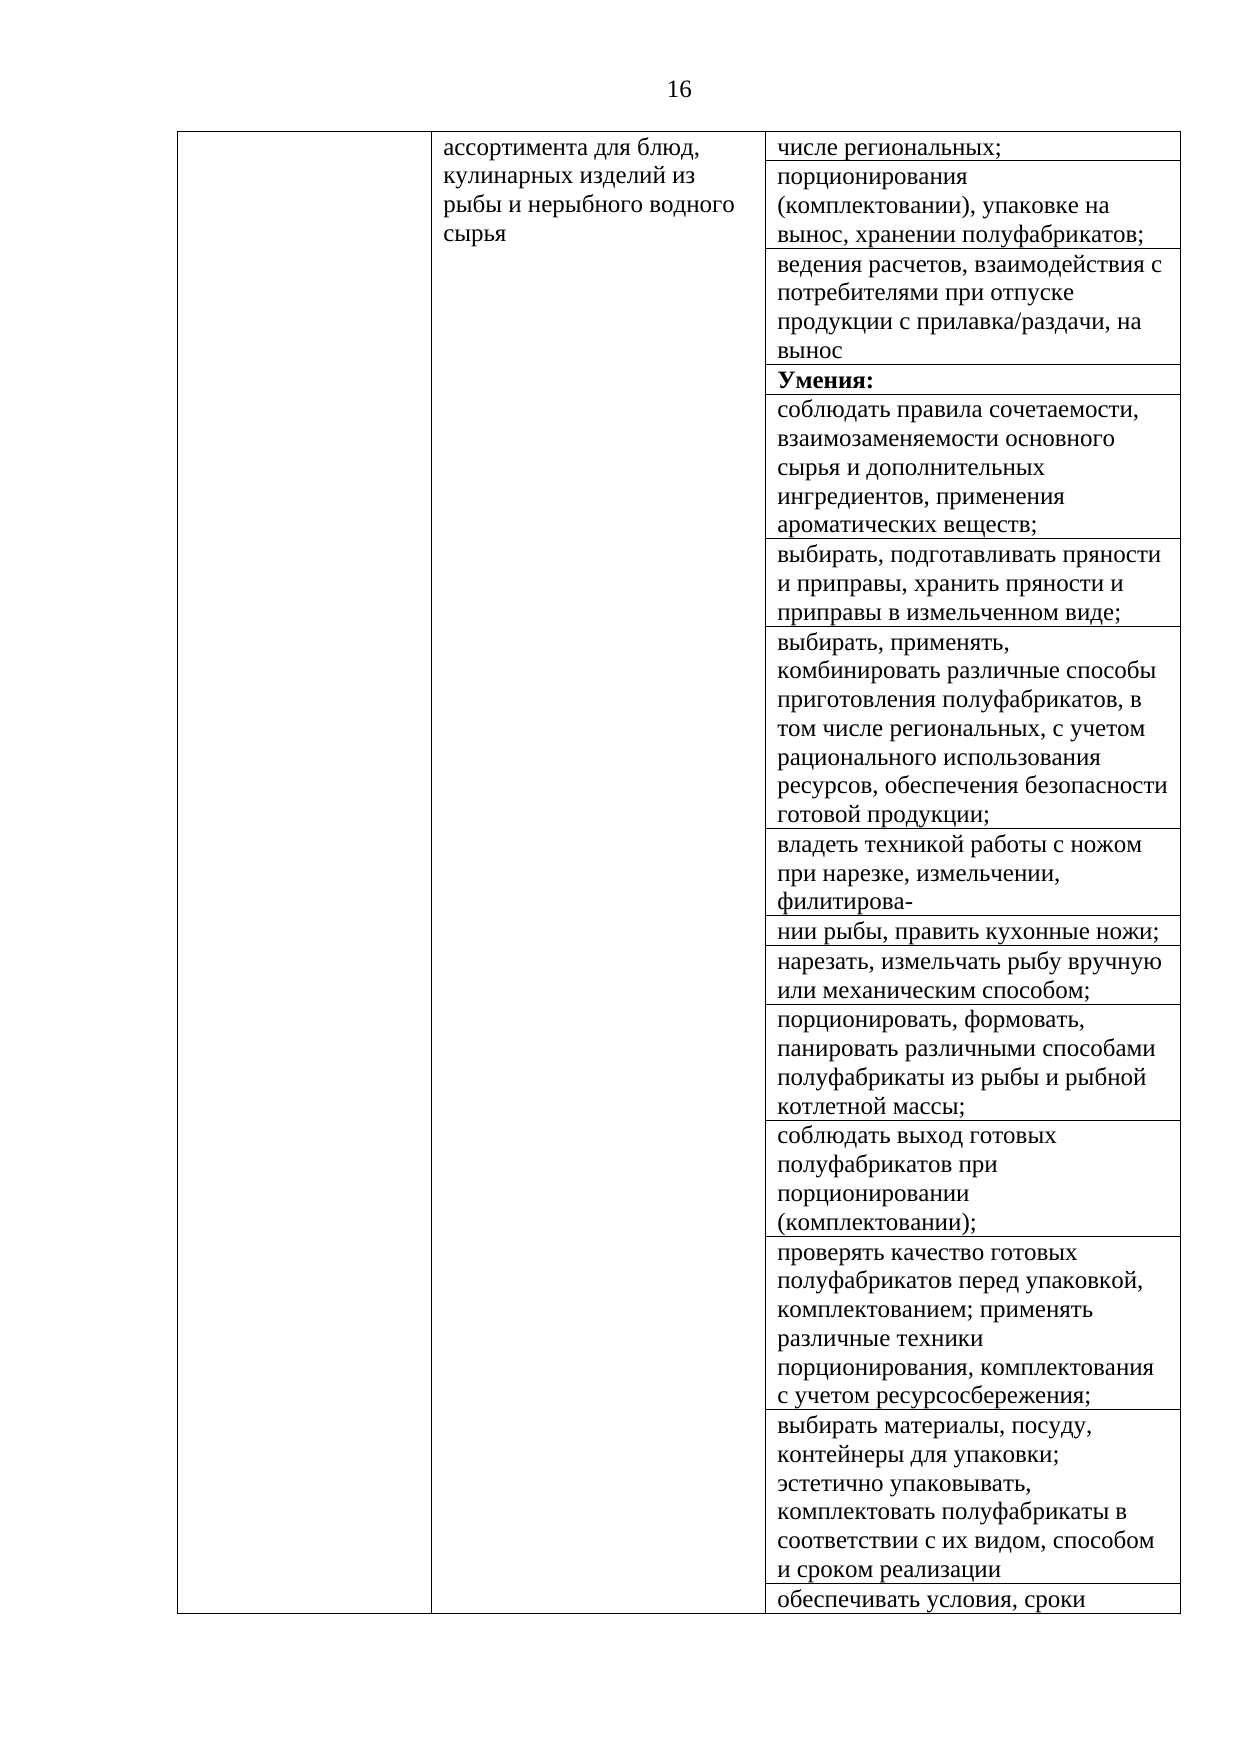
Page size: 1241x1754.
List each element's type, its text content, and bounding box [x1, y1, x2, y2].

table_cell нарезать, измельчать рыбу вручную или механическим способом; [766, 946, 1180, 1003]
table_cell порционировать, формовать, панировать различными способами полуфабрикаты из рыбы и рыбной котлетной массы; [766, 1005, 1180, 1119]
table_cell нии рыбы, править кухонные ножи; [766, 916, 1180, 945]
table_cell соблюдать выход готовых полуфабрикатов при порционировании (комплектовании); [766, 1121, 1180, 1236]
table_cell ведения расчетов, взаимодействия с потребителями при отпуске продукции с прилавка/раздачи, на вынос [766, 249, 1180, 364]
table_cell выбирать материалы, посуду, контейнеры для упаковки; эстетично упаковывать, комплектовать полуфабрикаты в соответствии с их видом, способом и сроком реализации [766, 1410, 1180, 1583]
table_cell порционирования (комплектовании), упаковке на вынос, хранении полуфабрикатов; [766, 161, 1180, 248]
table_cell выбирать, применять, комбинировать различные способы приготовления полуфабрикатов, в том числе региональных, с учетом рационального использования ресурсов, обеспечения безопасности готовой продукции; [766, 627, 1180, 828]
table_cell выбирать, подготавливать пряности и приправы, хранить пряности и приправы в измельченном виде; [766, 539, 1180, 626]
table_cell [766, 132, 1180, 160]
table_cell Умения: [766, 365, 1180, 393]
table_cell соблюдать правила сочетаемости, взаимозаменяемости основного сырья и дополнительных ингредиентов, применения ароматических веществ; [766, 395, 1180, 538]
table_cell владеть техникой работы с ножом при нарезке, измельчении, филитирова- [766, 829, 1180, 915]
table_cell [766, 1584, 1180, 1612]
table_cell проверять качество готовых полуфабрикатов перед упаковкой, комплектованием; применять различные техники порционирования, комплектования с учетом ресурсосбережения; [766, 1237, 1180, 1409]
